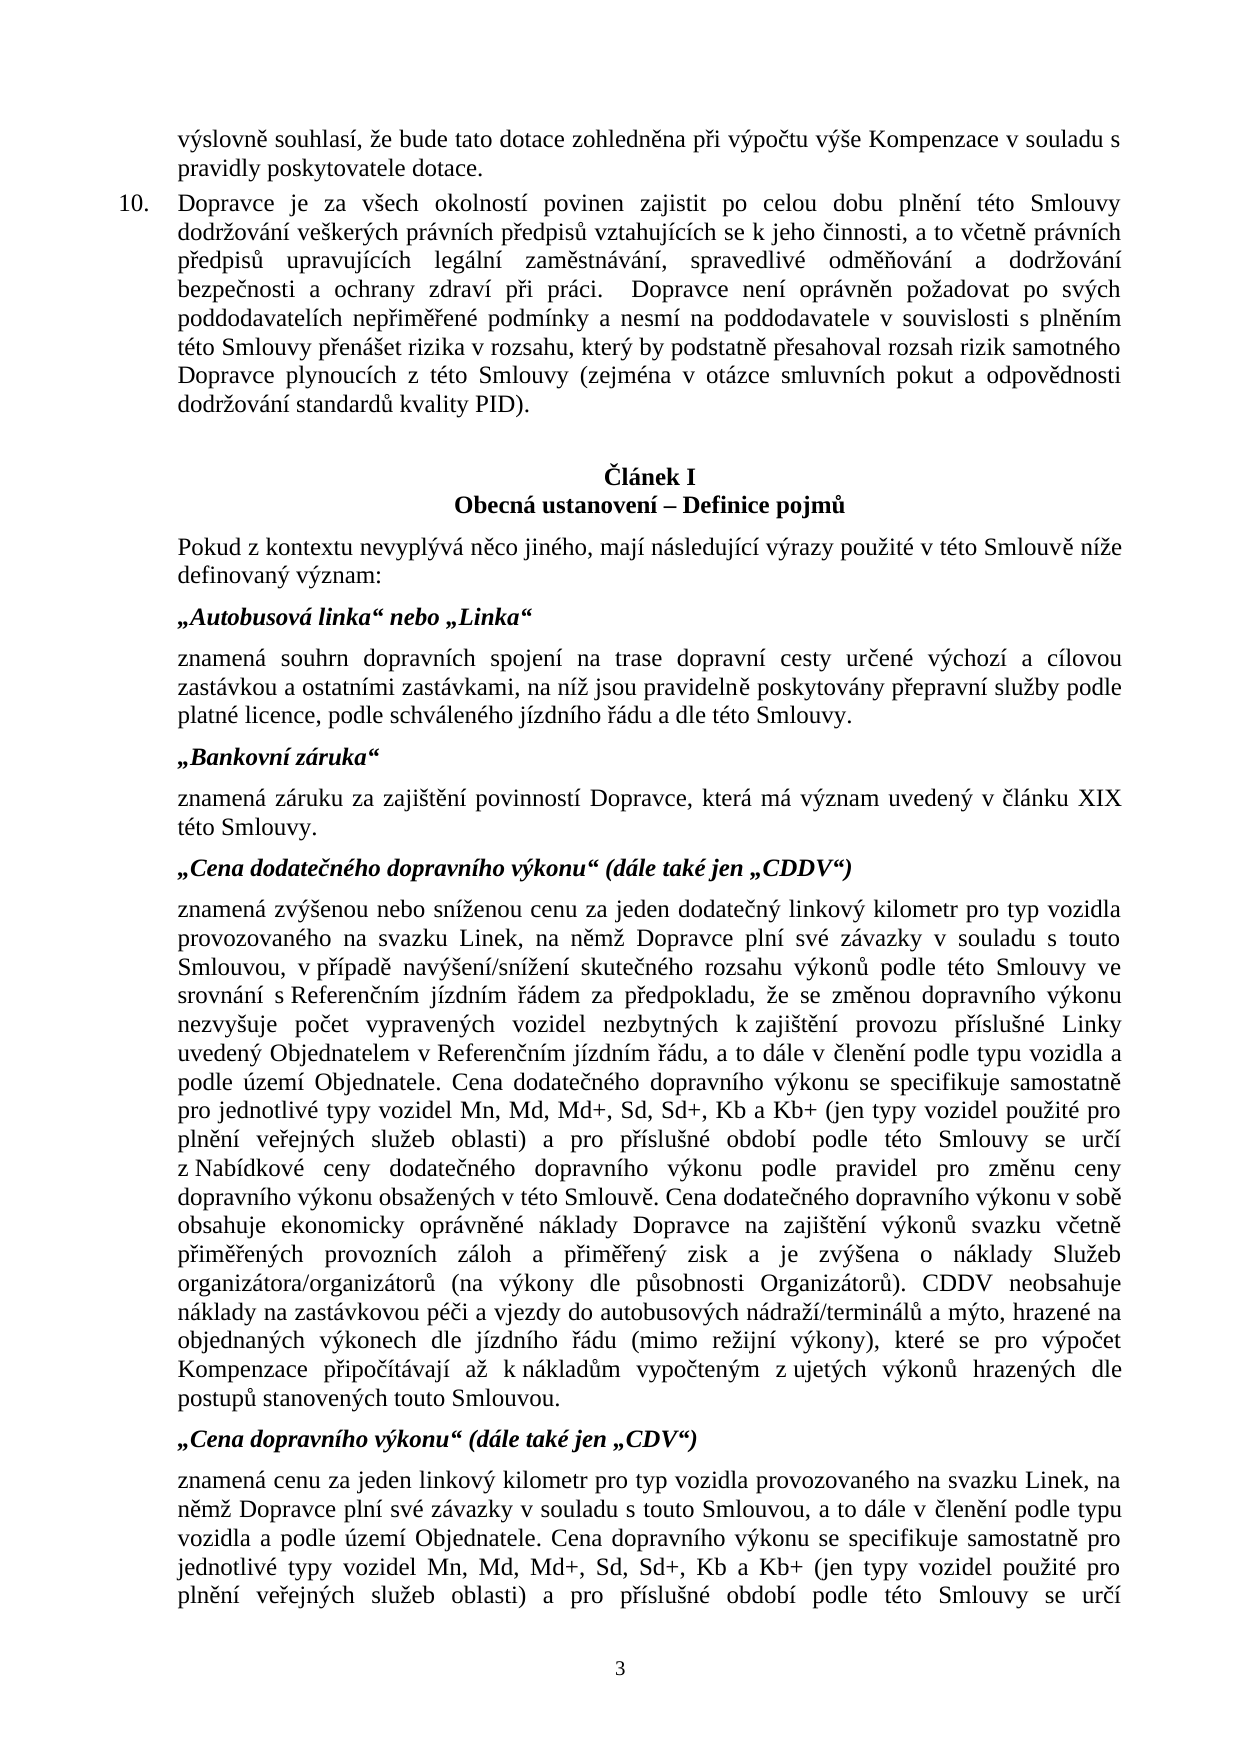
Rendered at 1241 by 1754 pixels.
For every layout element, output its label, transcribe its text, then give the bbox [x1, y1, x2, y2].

text znamená záruku za zajištění povinností Dopravce, která má význam uvedený v článku XIX této Smlouvy. [177, 783, 1122, 840]
text „Cena dopravního výkonu“ (dále také jen „CDV“) [177, 1424, 1122, 1453]
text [177, 1465, 1122, 1609]
text znamená zvýšenou nebo sníženou cenu za jeden dodatečný linkový kilometr pro typ vozidla provozovaného na svazku Linek, na němž Dopravce plní své závazky v souladu s touto Smlouvou, v případě navýšení/snížení skutečného rozsahu výkonů podle této Smlouvy ve srovnání s Referenčním jízdním řádem za předpokladu, že se změnou dopravního výkonu nezvyšuje počet vypravených vozidel nezbytných k zajištění provozu příslušné Linky uvedený Objednatelem v Referenčním jízdním řádu, a to dále v členění podle typu vozidla a podle území Objednatele. Cena dodatečného dopravního výkonu se specifikuje samostatně pro jednotlivé typy vozidel Mn, Md, Md+, Sd, Sd+, Kb a Kb+ (jen typy vozidel použité pro plnění veřejných služeb oblasti) a pro příslušné období podle této Smlouvy se určí z Nabídkové ceny dodatečného dopravního výkonu podle pravidel pro změnu ceny dopravního výkonu obsažených v této Smlouvě. Cena dodatečného dopravního výkonu v sobě obsahuje ekonomicky oprávněné náklady Dopravce na zajištění výkonů svazku včetně přiměřených provozních záloh a přiměřený zisk a je zvýšena o náklady Služeb organizátora/organizátorů (na výkony dle působnosti Organizátorů). CDDV neobsahuje náklady na zastávkovou péči a vjezdy do autobusových nádraží/terminálů a mýto, hrazené na objednaných výkonech dle jízdního řádu (mimo režijní výkony), které se pro výpočet Kompenzace připočítávají až k nákladům vypočteným z ujetých výkonů hrazených dle postupů stanovených touto Smlouvou. [177, 894, 1122, 1412]
text „Autobusová linka“ nebo „Linka“ [177, 602, 1122, 630]
text Obecná ustanovení – Definice pojmů [177, 490, 1122, 519]
text Článek I [177, 462, 1122, 490]
text Pokud z kontextu nevyplývá něco jiného, mají následující výrazy použité v této Smlouvě níže definovaný význam: [177, 532, 1122, 589]
text „Bankovní záruka“ [177, 742, 1122, 770]
text „Cena dodatečného dopravního výkonu“ (dále také jen „CDDV“) [177, 853, 1122, 882]
text Dopravce je za všech okolností povinen zajistit po celou dobu plnění této Smlouvy dodržování veškerých právních předpisů vztahujících se k jeho činnosti, a to včetně právních předpisů upravujících legální zaměstnávání, spravedlivé odměňování a dodržování bezpečnosti a ochrany zdraví při práci. Dopravce není oprávněn požadovat po svých poddodavatelích nepřiměřené podmínky a nesmí na poddodavatele v souvislosti s plněním této Smlouvy přenášet rizika v rozsahu, který by podstatně přesahoval rozsah rizik samotného Dopravce plynoucích z této Smlouvy (zejména v otázce smluvních pokut a odpovědnosti dodržování standardů kvality PID). [118, 188, 1122, 418]
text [118, 124, 1122, 182]
text znamená souhrn dopravních spojení na trase dopravní cesty určené výchozí a cílovou zastávkou a ostatními zastávkami, na níž jsou pravidelně poskytovány přepravní služby podle platné licence, podle schváleného jízdního řádu a dle této Smlouvy. [177, 643, 1122, 729]
